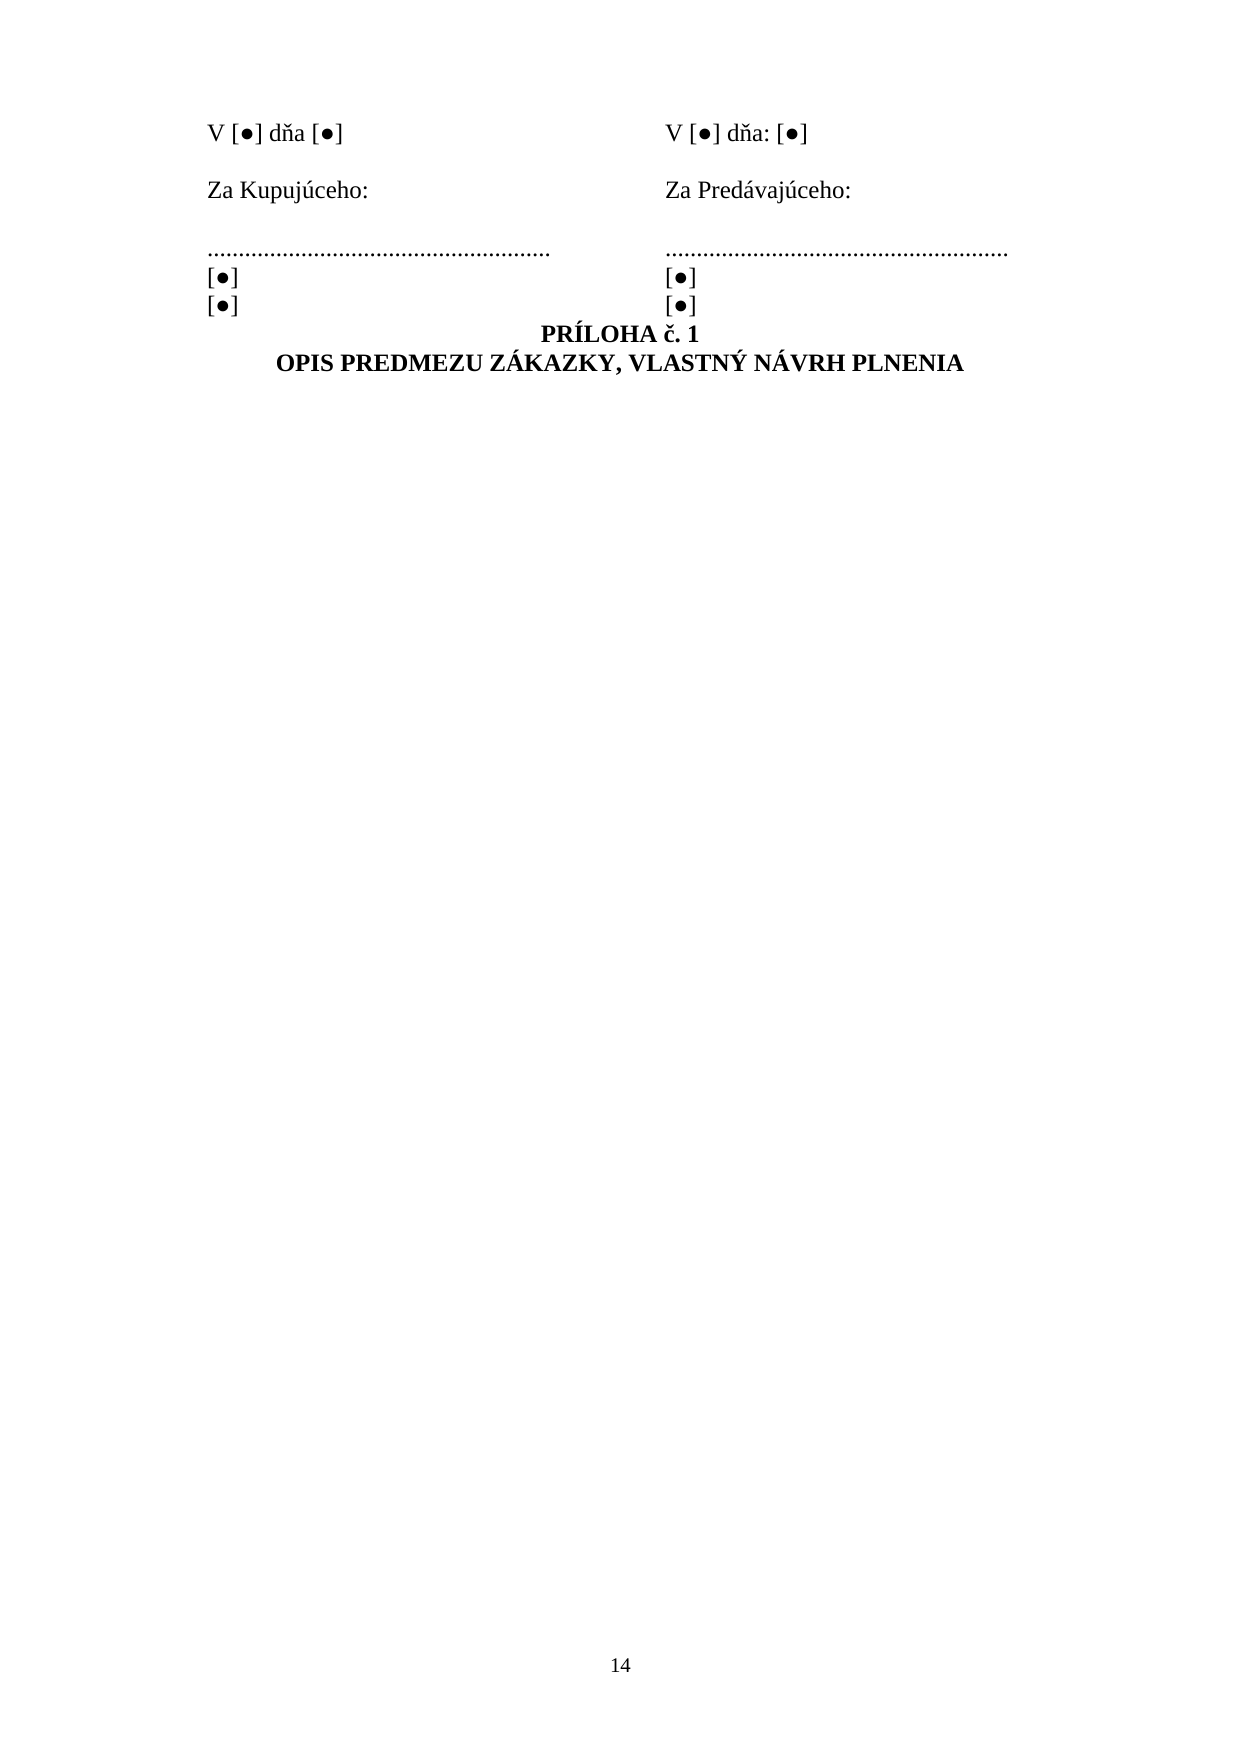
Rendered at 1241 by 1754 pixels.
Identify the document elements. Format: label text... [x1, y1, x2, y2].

list [●] [●] [207, 262, 1092, 291]
list ....................................................... ....................................................... [207, 233, 1092, 262]
text [●] [●] [148, 291, 1092, 319]
text OPIS PREDMEZU ZÁKAZKY, VLASTNÝ NÁVRH PLNENIA [148, 348, 1092, 377]
list Za Kupujúceho: Za Predávajúceho: [207, 176, 1092, 204]
text PRÍLOHA č. 1 [148, 319, 1092, 348]
list V [●] dňa [●] V [●] dňa: [●] [207, 118, 1092, 147]
